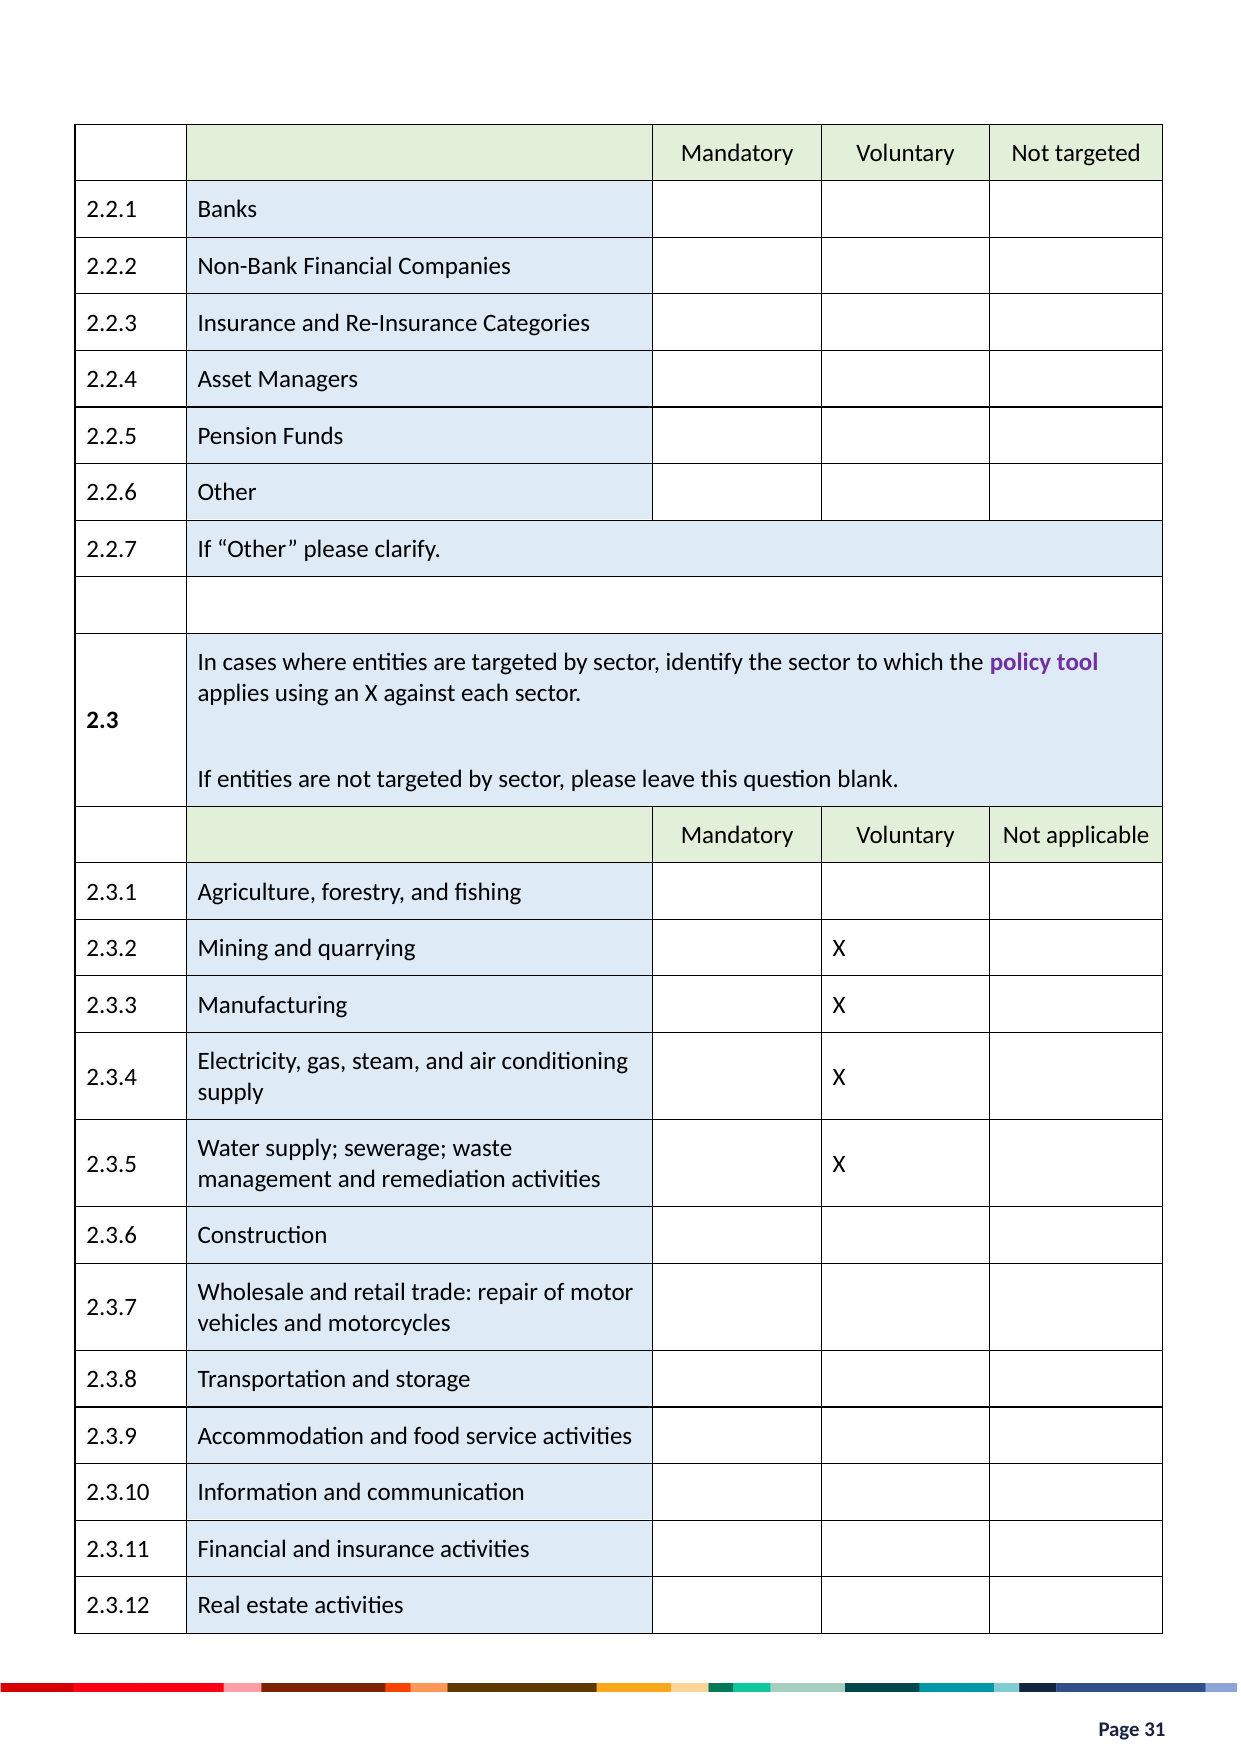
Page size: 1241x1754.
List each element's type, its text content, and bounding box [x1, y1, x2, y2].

table_cell [822, 181, 989, 237]
table_cell X [822, 1033, 989, 1119]
table_cell 2.2.7 [76, 521, 186, 576]
table_cell Asset Managers [187, 351, 652, 406]
table_cell 2.3 [76, 634, 186, 806]
table_cell Not targeted [990, 125, 1162, 180]
table_cell Other [187, 464, 652, 519]
table_cell [822, 294, 989, 350]
table_cell Mandatory [653, 125, 821, 180]
table_cell Water supply; sewerage; waste management and remediation activities [187, 1120, 652, 1206]
table_cell Financial and insurance activities [187, 1521, 652, 1576]
table_cell 2.3.9 [76, 1408, 186, 1463]
table_cell Manufacturing [187, 976, 652, 1032]
table_cell Insurance and Re-Insurance Categories [187, 294, 652, 350]
table_cell 2.3.8 [76, 1351, 186, 1406]
table_cell 2.3.3 [76, 976, 186, 1032]
table_cell [822, 1577, 989, 1633]
table_cell [990, 1408, 1162, 1463]
table_cell [187, 125, 652, 180]
table_cell [822, 1464, 989, 1519]
table_cell [653, 976, 821, 1032]
table_cell [990, 464, 1162, 519]
table_cell [653, 1464, 821, 1519]
table_cell [990, 294, 1162, 350]
table_cell X [822, 920, 989, 975]
table_cell [990, 976, 1162, 1032]
table_cell [76, 577, 186, 633]
table_cell [990, 1351, 1162, 1406]
table_cell Accommodation and food service activities [187, 1408, 652, 1463]
table_cell [990, 1033, 1162, 1119]
table_cell [653, 1521, 821, 1576]
table_cell Transportation and storage [187, 1351, 652, 1406]
table_cell Construction [187, 1207, 652, 1263]
table_cell [653, 1408, 821, 1463]
table_cell [822, 1351, 989, 1406]
table_cell [990, 1577, 1162, 1633]
table_cell 2.3.12 [76, 1577, 186, 1633]
table_cell [76, 125, 186, 180]
table_cell Agriculture, forestry, and fishing [187, 863, 652, 919]
table_cell [653, 863, 821, 919]
table_cell Mandatory [653, 807, 821, 862]
picture [0, 1683, 1236, 1692]
table_cell [990, 1464, 1162, 1519]
table_cell [653, 294, 821, 350]
table_cell 2.2.2 [76, 238, 186, 293]
table_cell [990, 1521, 1162, 1576]
table_cell Banks [187, 181, 652, 237]
table_cell 2.2.4 [76, 351, 186, 406]
table_cell 2.3.2 [76, 920, 186, 975]
table_cell [822, 351, 989, 406]
table_cell [990, 863, 1162, 919]
table_cell [653, 464, 821, 519]
table_cell [76, 807, 186, 862]
table_cell [653, 1033, 821, 1119]
table_cell 2.2.3 [76, 294, 186, 350]
table_cell [653, 408, 821, 463]
table_cell Non-Bank Financial Companies [187, 238, 652, 293]
table_cell Mining and quarrying [187, 920, 652, 975]
table_cell Information and communication [187, 1464, 652, 1519]
table_cell Voluntary [822, 807, 989, 862]
table_cell X [822, 1120, 989, 1206]
table_cell 2.2.5 [76, 408, 186, 463]
table_cell [653, 1207, 821, 1263]
table_cell X [822, 976, 989, 1032]
table_cell [653, 1577, 821, 1633]
table_cell [822, 1408, 989, 1463]
table_cell 2.3.4 [76, 1033, 186, 1119]
table_cell [990, 920, 1162, 975]
table_cell [990, 238, 1162, 293]
table_cell Not applicable [990, 807, 1162, 862]
table_cell [653, 351, 821, 406]
table_cell [822, 1207, 989, 1263]
table_cell Real estate activities [187, 1577, 652, 1633]
table_cell [822, 1521, 989, 1576]
table_cell 2.3.6 [76, 1207, 186, 1263]
table_cell [822, 464, 989, 519]
table_cell 2.2.6 [76, 464, 186, 519]
table_cell In cases where entities are targeted by sector, identify the sector to which the policy tool applies using an X against each sector. If entities are not targeted by sector, please leave this question blank. [187, 634, 1162, 806]
table_cell [187, 807, 652, 862]
table_cell Voluntary [822, 125, 989, 180]
table_cell [990, 1264, 1162, 1350]
table_cell 2.2.1 [76, 181, 186, 237]
table_cell If “Other” please clarify. [187, 521, 1162, 576]
table_cell 2.3.1 [76, 863, 186, 919]
table_cell [822, 863, 989, 919]
table_cell [653, 1351, 821, 1406]
table_cell [822, 238, 989, 293]
table_cell [990, 1207, 1162, 1263]
table_cell 2.3.7 [76, 1264, 186, 1350]
table_cell [653, 1264, 821, 1350]
table_cell Pension Funds [187, 408, 652, 463]
table_cell [653, 920, 821, 975]
table_cell [187, 577, 1162, 633]
table_cell [990, 1120, 1162, 1206]
table_cell 2.3.10 [76, 1464, 186, 1519]
table_cell [653, 181, 821, 237]
table_cell 2.3.5 [76, 1120, 186, 1206]
table_cell [653, 1120, 821, 1206]
table_cell [822, 408, 989, 463]
table_cell [990, 181, 1162, 237]
table_cell [822, 1264, 989, 1350]
table_cell [653, 238, 821, 293]
table_cell Electricity, gas, steam, and air conditioning supply [187, 1033, 652, 1119]
table_cell [990, 408, 1162, 463]
table_cell [990, 351, 1162, 406]
table_cell 2.3.11 [76, 1521, 186, 1576]
table_cell Wholesale and retail trade: repair of motor vehicles and motorcycles [187, 1264, 652, 1350]
